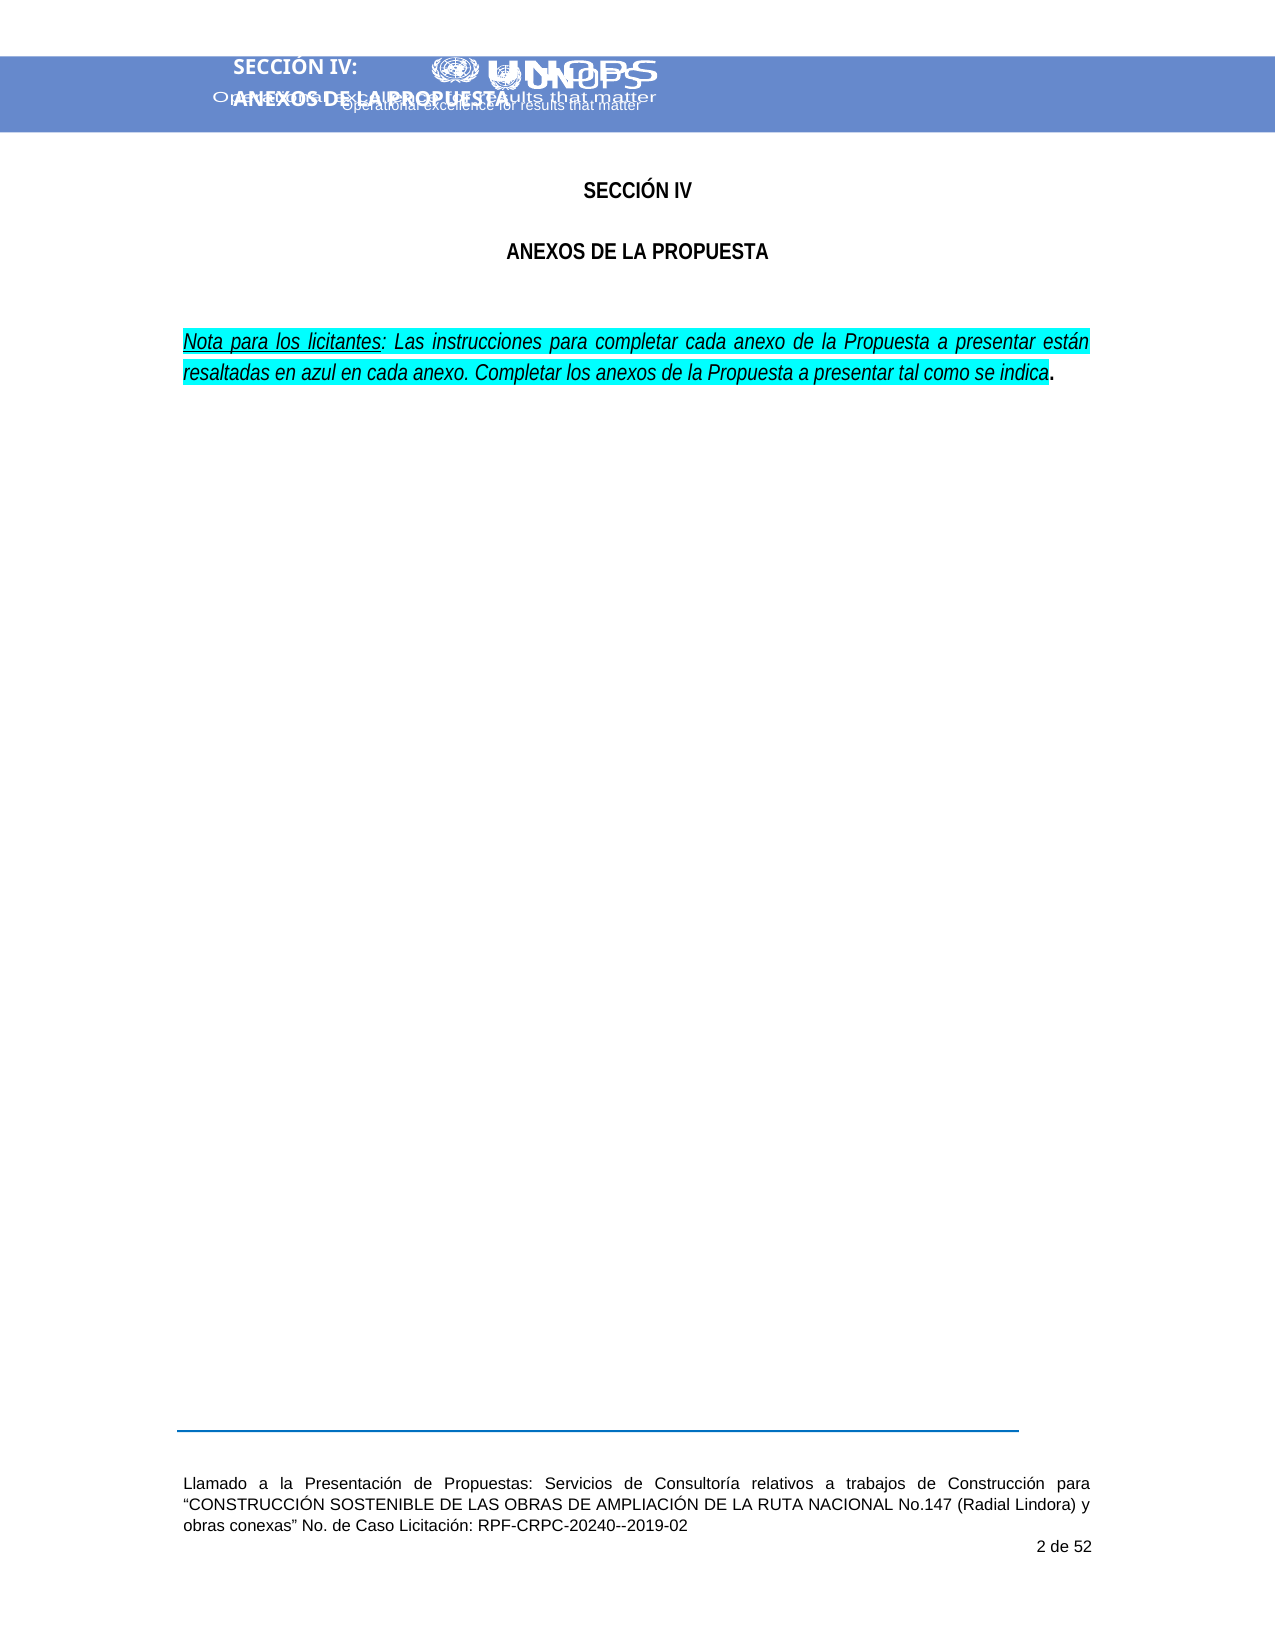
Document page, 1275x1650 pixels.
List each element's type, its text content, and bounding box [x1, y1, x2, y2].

text Sección IV [183, 177, 1092, 203]
text Nota para los licitantes: Las instrucciones para completar cada anexo de la Propuesta a presentar están resaltadas en azul en cada anexo. Completar los anexos de la Propuesta a presentar tal como se indica. [183, 328, 1092, 385]
text ANEXOS de la Propuesta [183, 238, 1092, 264]
